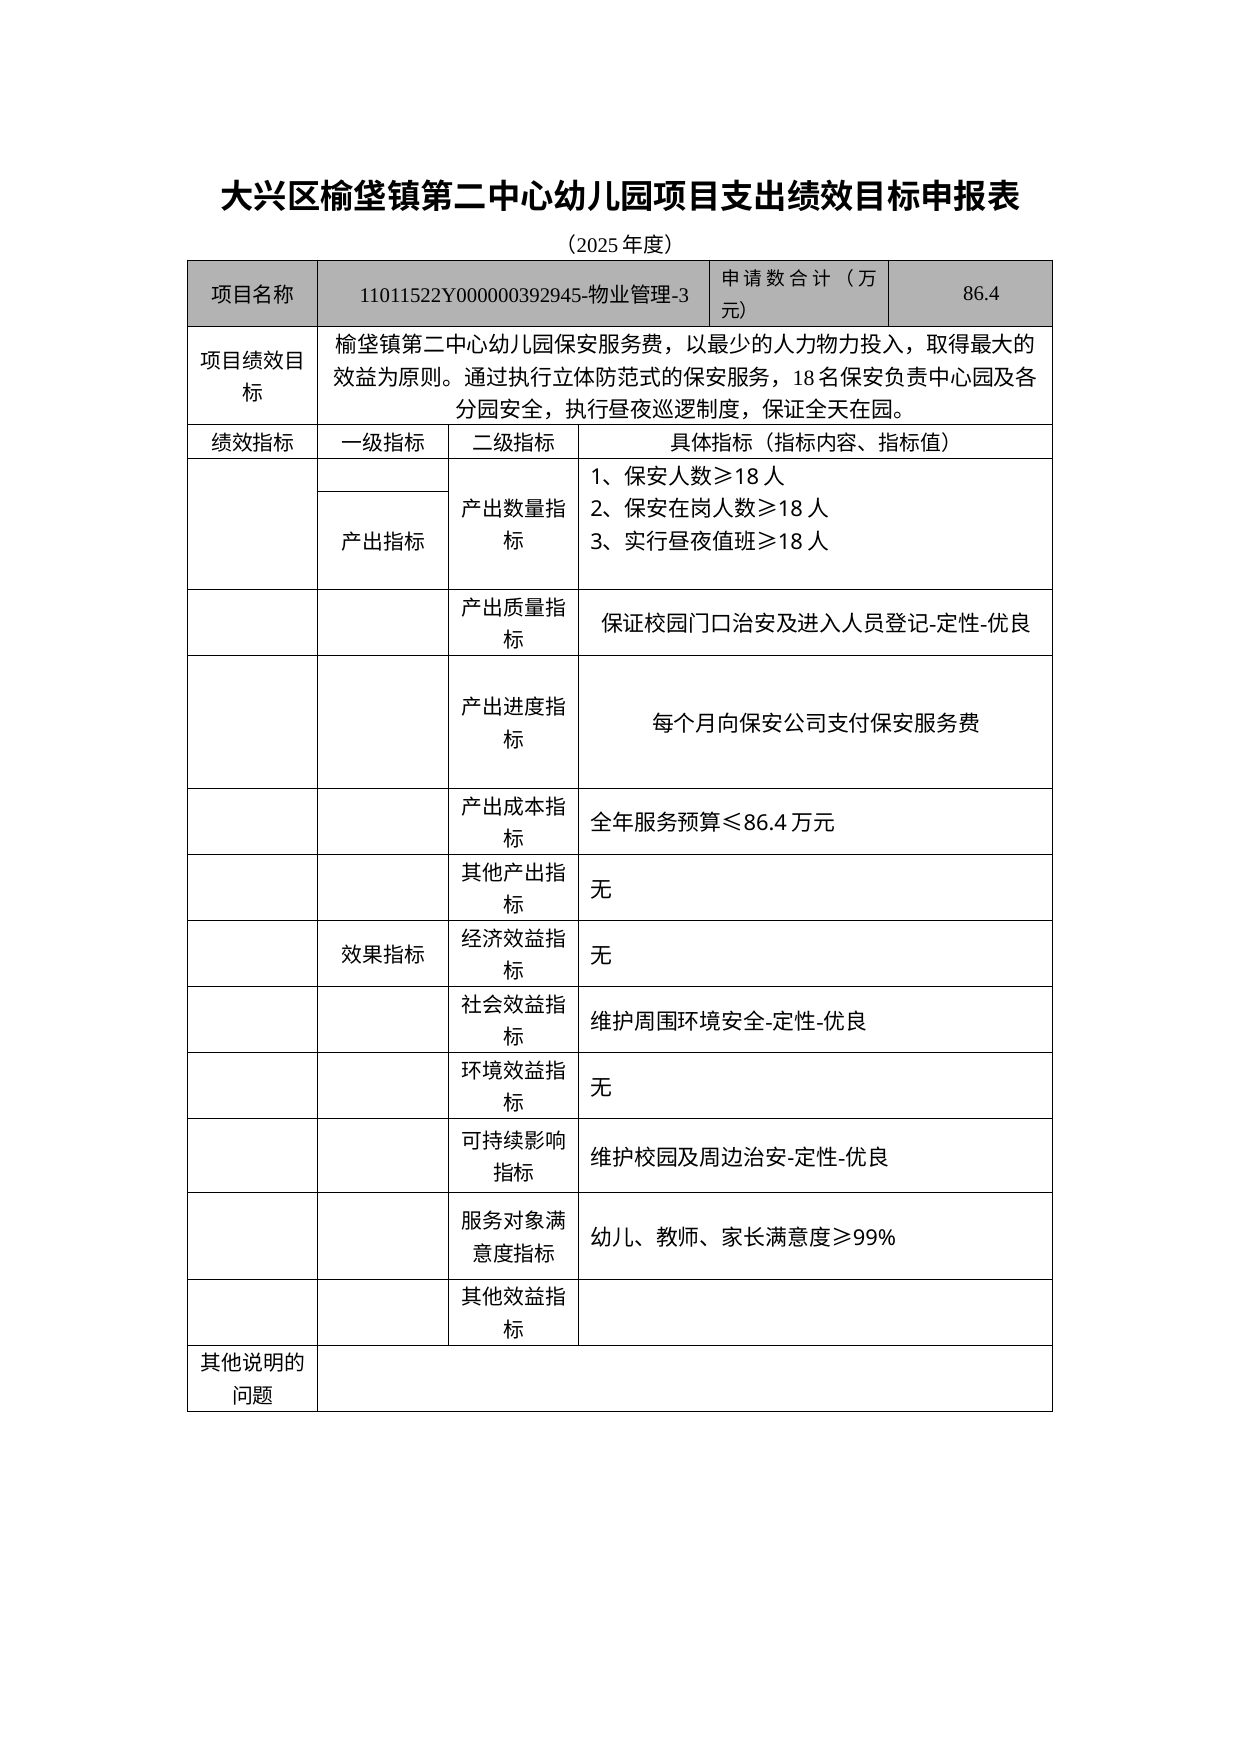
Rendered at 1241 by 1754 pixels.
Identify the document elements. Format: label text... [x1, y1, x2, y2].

table_cell 其他产出指标 [449, 855, 578, 920]
table_cell 可持续影响指标 [449, 1119, 578, 1192]
table_cell 11011522Y000000392945-物业管理-3 [318, 261, 709, 326]
table_cell 1、保安人数≥18人 2、保安在岗人数≥18人 3、实行昼夜值班≥18人 [579, 459, 1052, 589]
table_cell 经济效益指标 [449, 921, 578, 986]
table_cell 环境效益指标 [449, 1053, 578, 1118]
table_cell [188, 855, 317, 920]
table_header 大兴区榆垡镇第二中心幼儿园项目支出绩效目标申报表 [188, 162, 1053, 227]
table_cell 二级指标 [449, 425, 578, 458]
table_cell 一级指标 [318, 425, 448, 458]
table_cell 具体指标（指标内容、指标值） [579, 425, 1052, 458]
table_cell 申请数合计（万元） [710, 261, 888, 326]
table_cell [318, 855, 448, 920]
table_cell 产出数量指标 [449, 459, 578, 589]
table_cell 无 [579, 921, 1052, 986]
table_cell [318, 656, 448, 788]
table_cell [318, 1346, 1052, 1411]
table_cell 86.4 [889, 261, 1052, 326]
table_cell [318, 590, 448, 655]
table_cell [188, 459, 317, 589]
table_cell [318, 459, 448, 491]
table_cell 产出指标 [318, 492, 448, 589]
table_cell （2025年度） [188, 227, 1053, 259]
table_cell 无 [579, 855, 1052, 920]
table_cell 社会效益指标 [449, 987, 578, 1052]
table_cell 无 [579, 1053, 1052, 1118]
table_cell [188, 656, 317, 788]
table_cell [188, 921, 317, 986]
table_cell 产出质量指标 [449, 590, 578, 655]
table_cell 产出成本指标 [449, 789, 578, 854]
table_cell [188, 789, 317, 854]
table_cell [579, 1280, 1052, 1344]
table_cell 全年服务预算≤86.4万元 [579, 789, 1052, 854]
table_cell [318, 1280, 448, 1344]
table_cell [188, 590, 317, 655]
table_cell [188, 1280, 317, 1344]
table_cell 其他效益指标 [449, 1280, 578, 1344]
table_cell 绩效指标 [188, 425, 317, 458]
table_cell [318, 1119, 448, 1192]
table_cell [188, 987, 317, 1052]
table_cell 项目绩效目标 [188, 327, 317, 424]
table_cell 维护周围环境安全-定性-优良 [579, 987, 1052, 1052]
table_cell 每个月向保安公司支付保安服务费 [579, 656, 1052, 788]
table_cell [188, 1053, 317, 1118]
table_cell 服务对象满意度指标 [449, 1193, 578, 1278]
table_cell [318, 1193, 448, 1278]
table_cell 幼儿、教师、家长满意度≥99% [579, 1193, 1052, 1278]
table_cell 榆垡镇第二中心幼儿园保安服务费，以最少的人力物力投入，取得最大的效益为原则。通过执行立体防范式的保安服务，18名保安负责中心园及各分园安全，执行昼夜巡逻制度，保证全天在园。 [318, 327, 1052, 424]
table_cell 项目名称 [188, 261, 317, 326]
table_cell [188, 1119, 317, 1192]
table_cell 效果指标 [318, 921, 448, 986]
table_cell [318, 987, 448, 1052]
table_cell 保证校园门口治安及进入人员登记-定性-优良 [579, 590, 1052, 655]
table_cell [188, 1193, 317, 1278]
table_cell [318, 1053, 448, 1118]
table_cell [318, 789, 448, 854]
table_cell 维护校园及周边治安-定性-优良 [579, 1119, 1052, 1192]
table_cell 其他说明的问题 [188, 1346, 317, 1411]
table_cell 产出进度指标 [449, 656, 578, 788]
